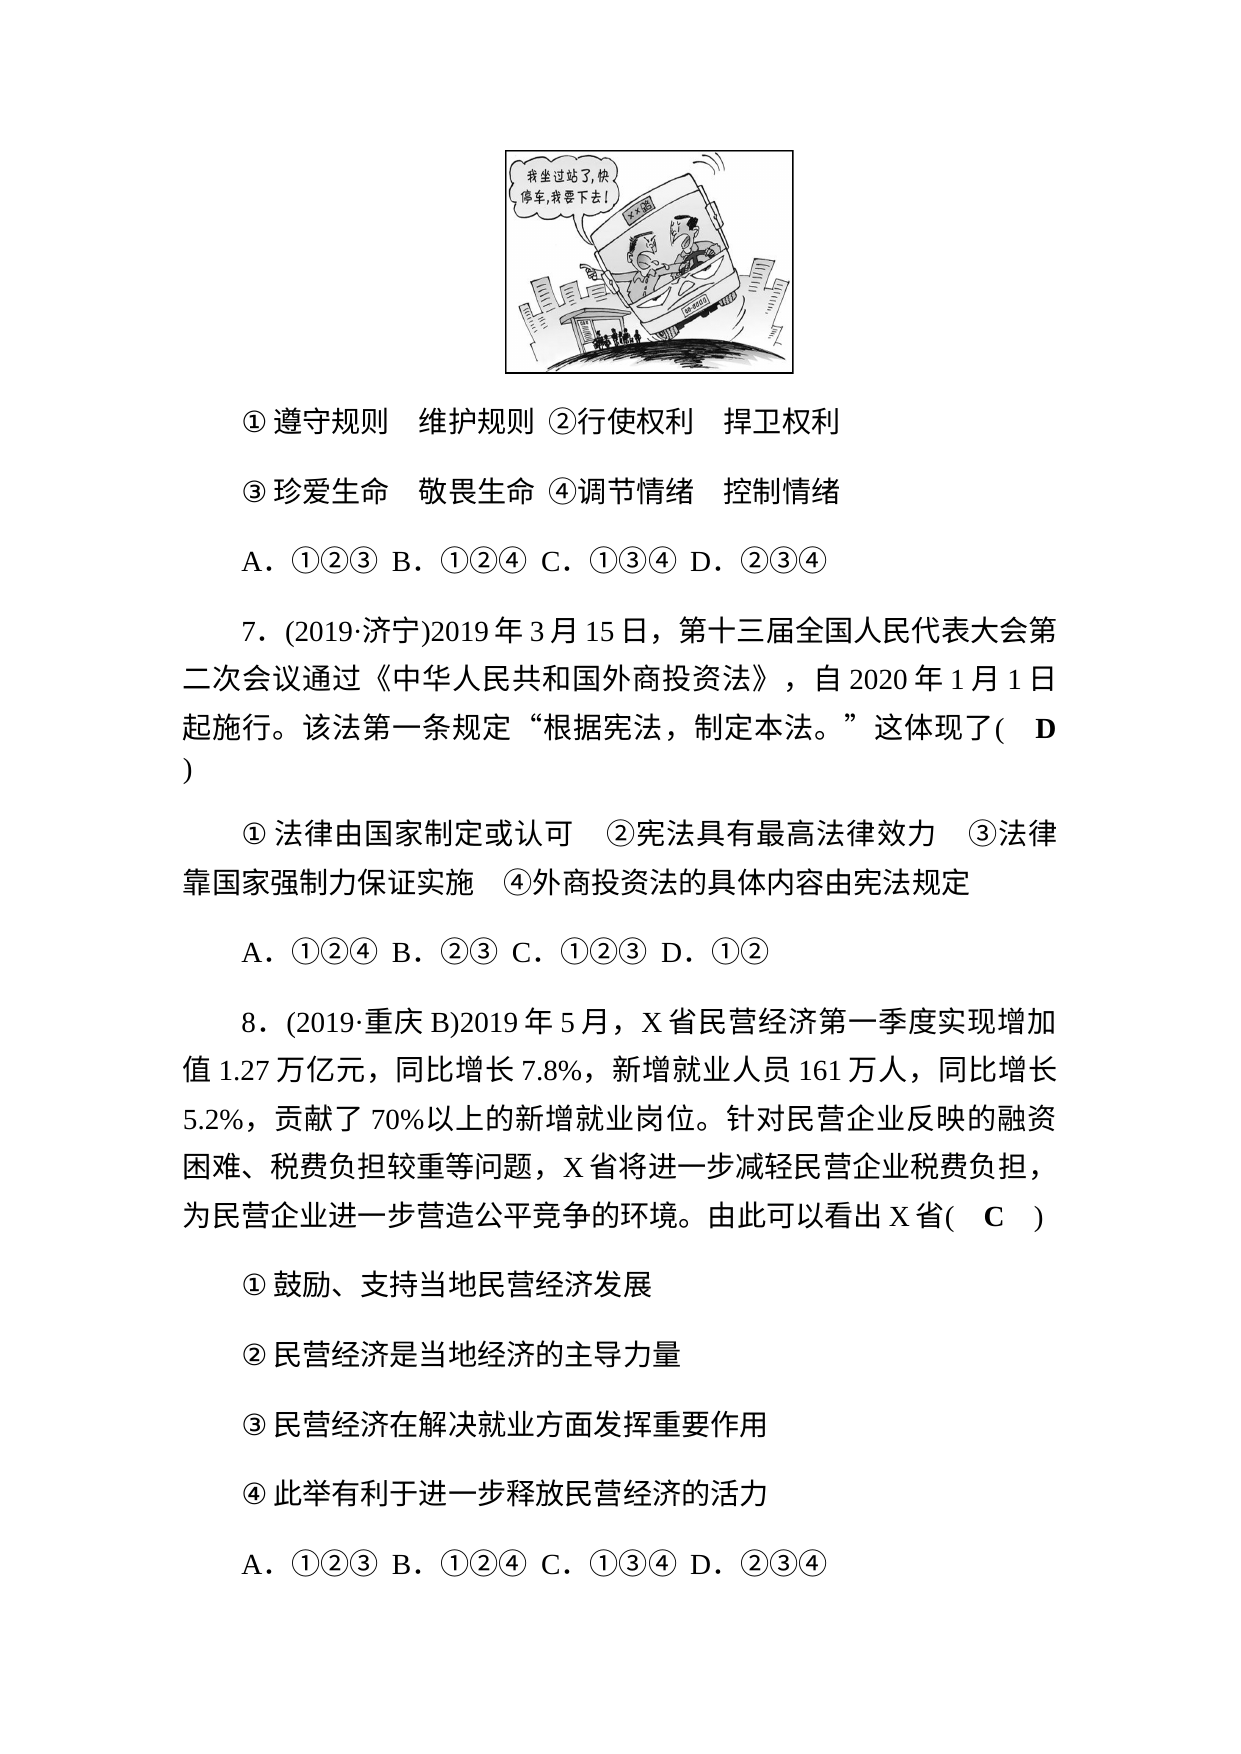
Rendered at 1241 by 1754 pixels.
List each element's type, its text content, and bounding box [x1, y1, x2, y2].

text ②民营经济是当地经济的主导力量 [183, 1331, 1058, 1374]
text ①法律由国家制定或认可 ②宪法具有最高法律效力 ③法律靠国家强制力保证实施 ④外商投资法的具体内容由宪法规定 [183, 811, 1058, 902]
text ①遵守规则 维护规则 ②行使权利 捍卫权利 [183, 399, 1058, 441]
text ①鼓励、支持当地民营经济发展 [183, 1262, 1058, 1304]
text ③珍爱生命 敬畏生命 ④调节情绪 控制情绪 [183, 468, 1058, 511]
text 8．(2019·重庆B)2019年5月，X省民营经济第一季度实现增加值1.27万亿元，同比增长7.8%，新增就业人员161万人，同比增长5.2%，贡献了70%以上的新增就业岗位。针对民营企业反映的融资困难、税费负担较重等问题，X省将进一步减轻民营企业税费负担，为民营企业进一步营造公平竞争的环境。由此可以看出X省( C ) [183, 998, 1058, 1235]
text 7．(2019·济宁)2019年3月15日，第十三届全国人民代表大会第二次会议通过《中华人民共和国外商投资法》，自2020年1月1日起施行。该法第一条规定“根据宪法，制定本法。”这体现了( D ) [183, 607, 1058, 785]
text ④此举有利于进一步释放民营经济的活力 [183, 1471, 1058, 1513]
text ③民营经济在解决就业方面发挥重要作用 [183, 1401, 1058, 1443]
text A．①②③ B．①②④ C．①③④ D．②③④ [183, 538, 1058, 580]
text A．①②③ B．①②④ C．①③④ D．②③④ [183, 1540, 1058, 1582]
picture [505, 150, 794, 374]
text A．①②④ B．②③ C．①②③ D．①② [183, 929, 1058, 971]
